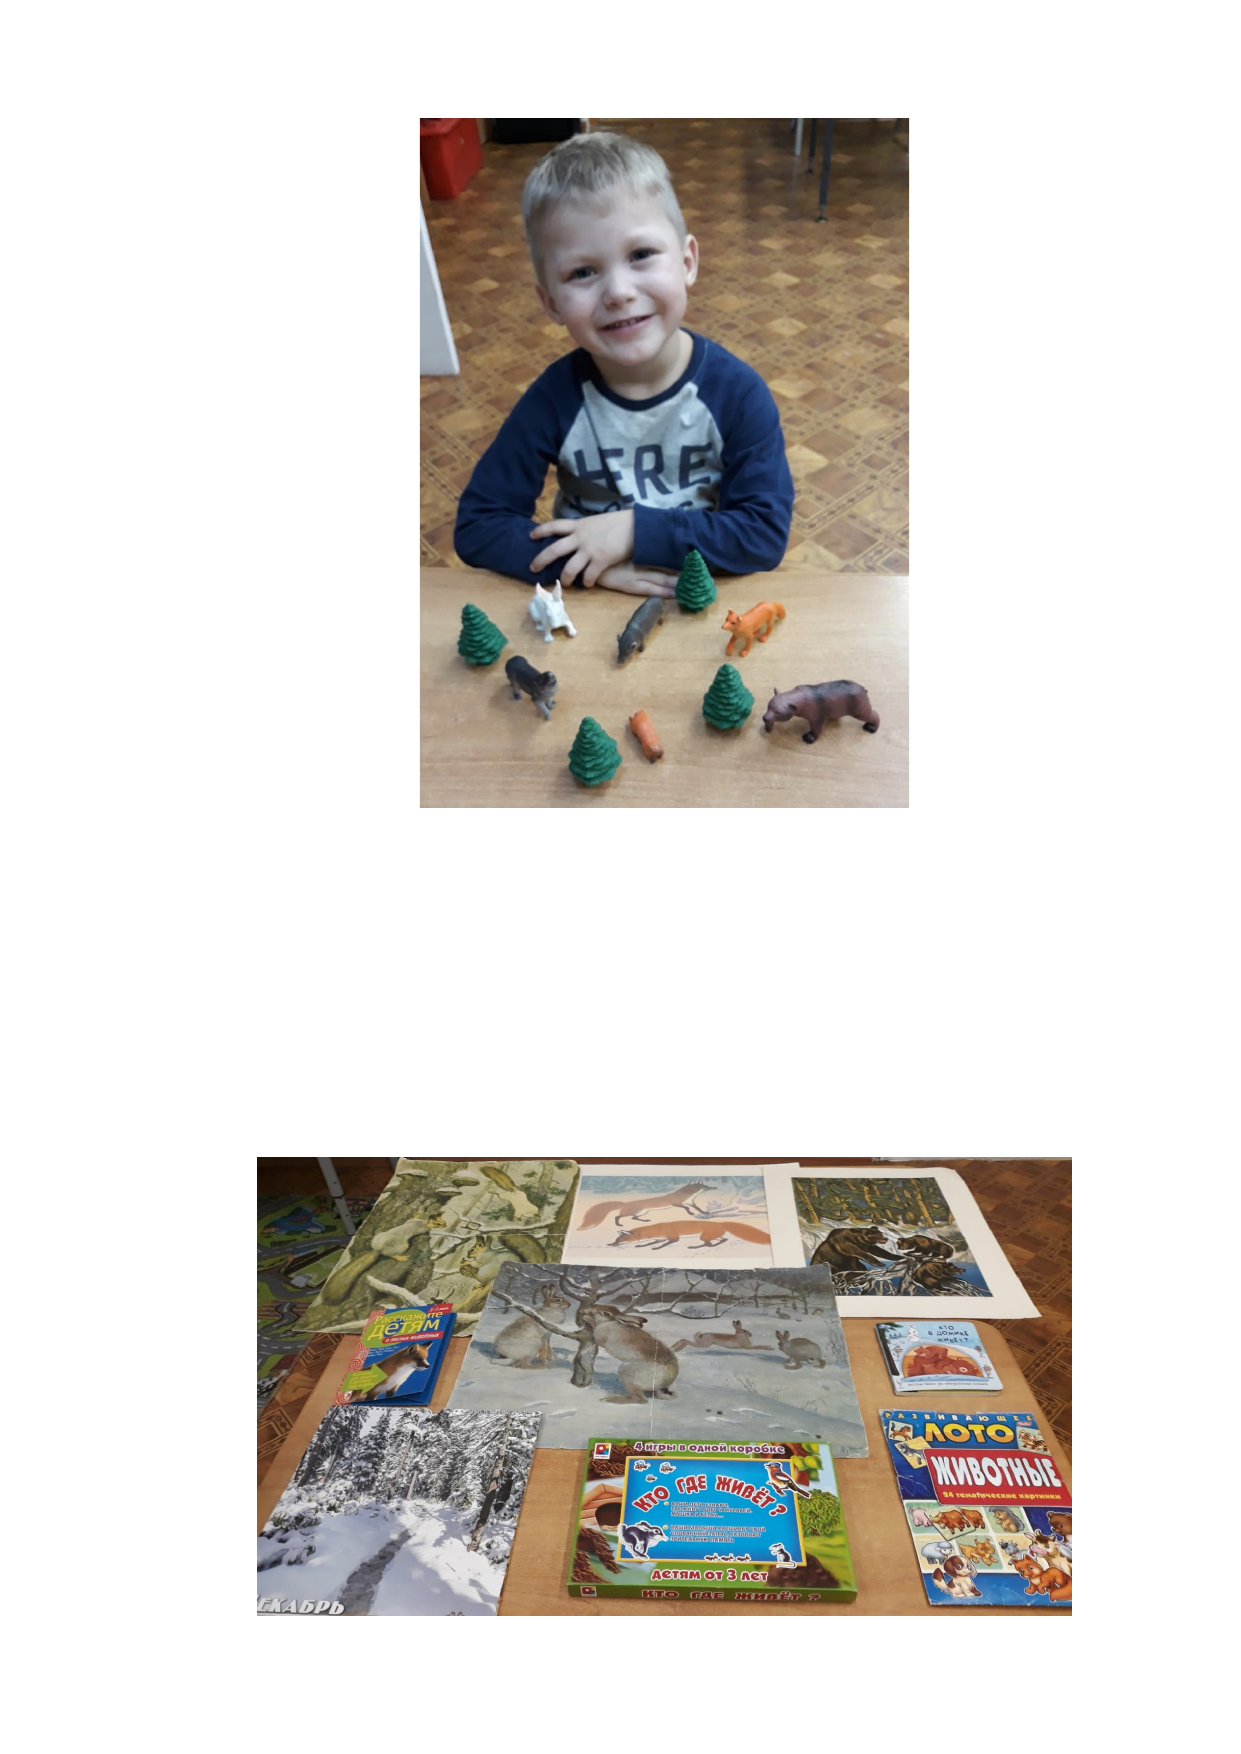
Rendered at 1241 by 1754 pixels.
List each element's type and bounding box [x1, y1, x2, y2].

picture [257, 1157, 1072, 1616]
picture [419, 118, 910, 808]
